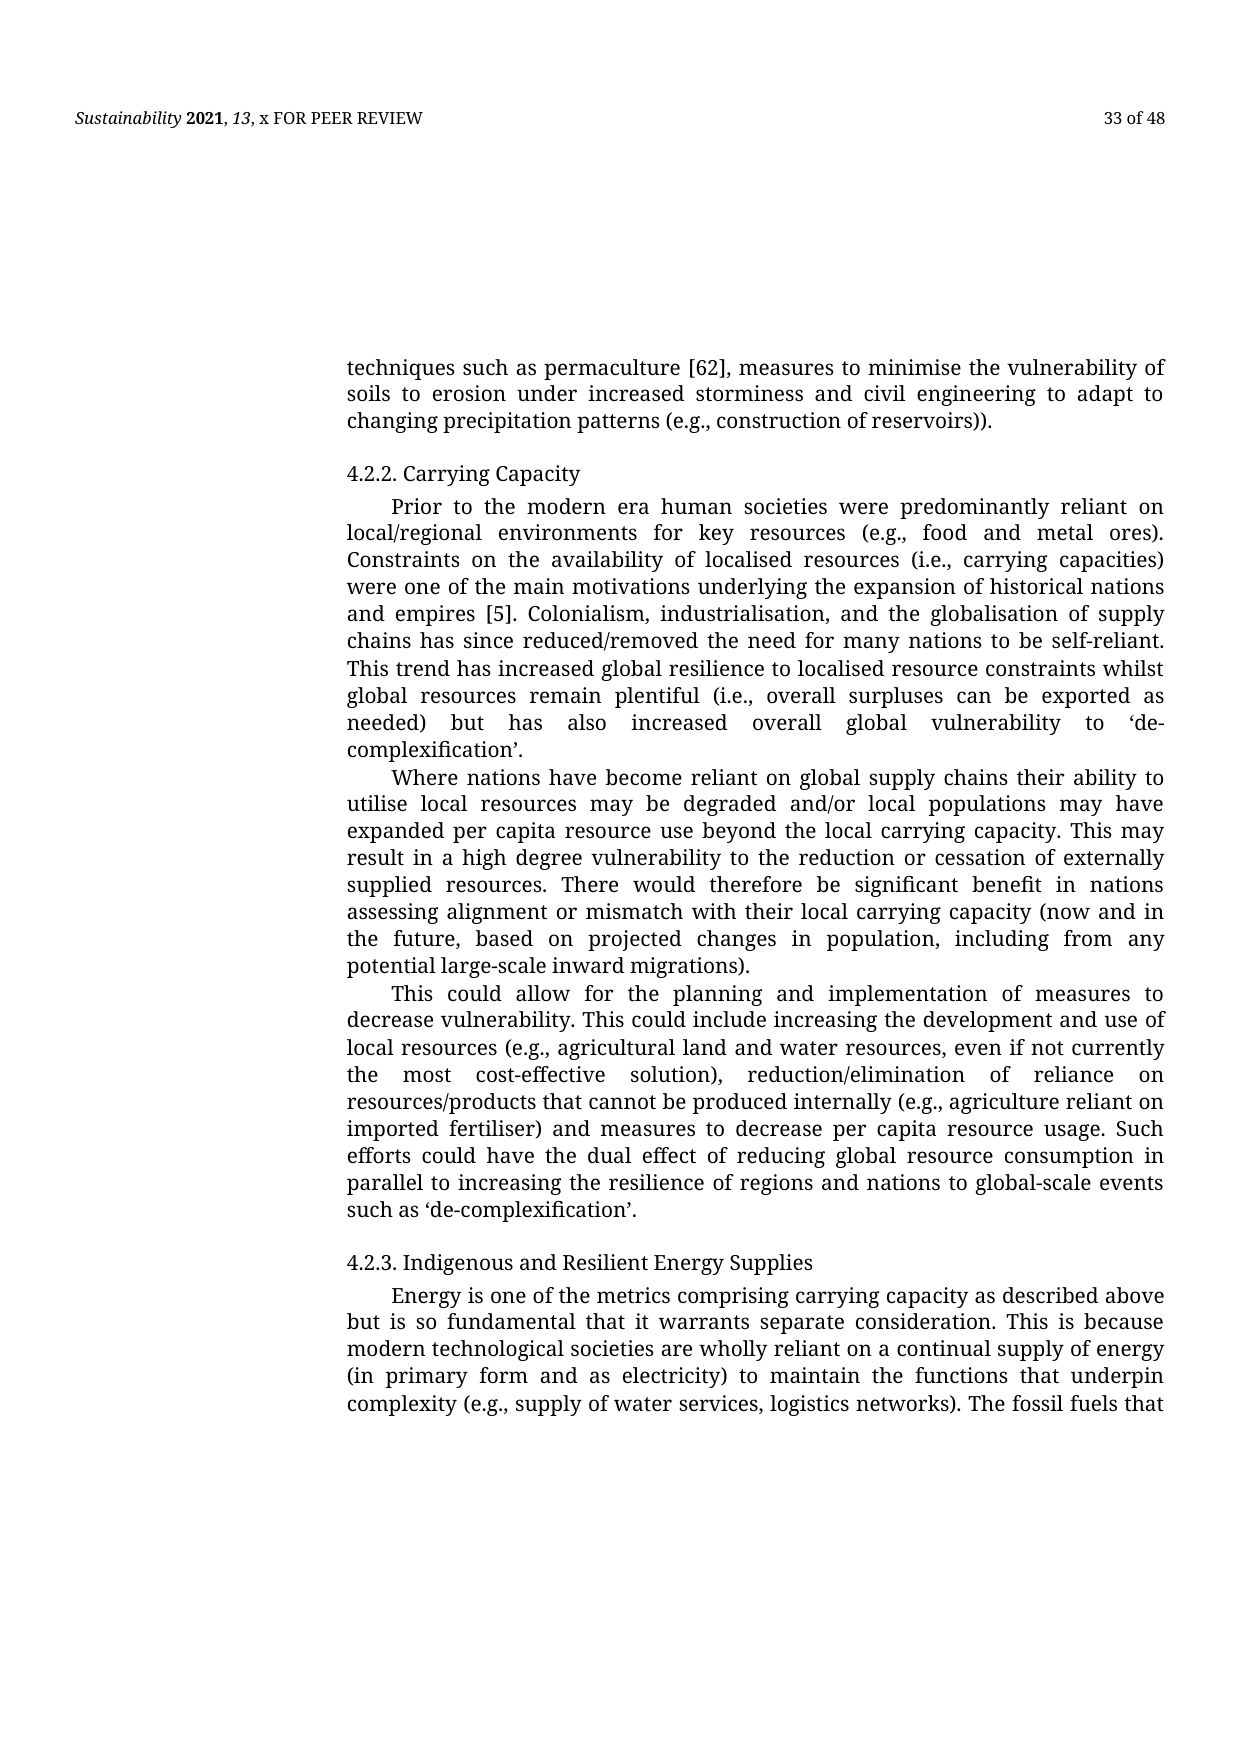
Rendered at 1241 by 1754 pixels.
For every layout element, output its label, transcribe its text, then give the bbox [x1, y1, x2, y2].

subtitle 4.2.2. Carrying Capacity [347, 459, 1165, 486]
text Prior to the modern era human societies were predominantly reliant on local/regional environments for key resources (e.g., food and metal ores). Constraints on the availability of localised resources (i.e., carrying capacities) were one of the main motivations underlying the expansion of historical nations and empires [5]. Colonialism, industrialisation, and the globalisation of supply chains has since reduced/removed the need for many nations to be self-reliant. This trend has increased global resilience to localised resource constraints whilst global resources remain plentiful (i.e., overall surpluses can be exported as needed) but has also increased overall global vulnerability to ‘de-complexification’. [347, 493, 1165, 763]
subtitle 4.2.3. Indigenous and Resilient Energy Supplies [347, 1249, 1165, 1276]
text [347, 353, 1165, 434]
text This could allow for the planning and implementation of measures to decrease vulnerability. This could include increasing the development and use of local resources (e.g., agricultural land and water resources, even if not currently the most cost-effective solution), reduction/elimination of reliance on resources/products that cannot be produced internally (e.g., agriculture reliant on imported fertiliser) and measures to decrease per capita resource usage. Such efforts could have the dual effect of reducing global resource consumption in parallel to increasing the resilience of regions and nations to global-scale events such as ‘de-complexification’. [347, 980, 1165, 1224]
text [347, 1282, 1165, 1417]
text Where nations have become reliant on global supply chains their ability to utilise local resources may be degraded and/or local populations may have expanded per capita resource use beyond the local carrying capacity. This may result in a high degree vulnerability to the reduction or cessation of externally supplied resources. There would therefore be significant benefit in nations assessing alignment or mismatch with their local carrying capacity (now and in the future, based on projected changes in population, including from any potential large-scale inward migrations). [347, 763, 1165, 980]
